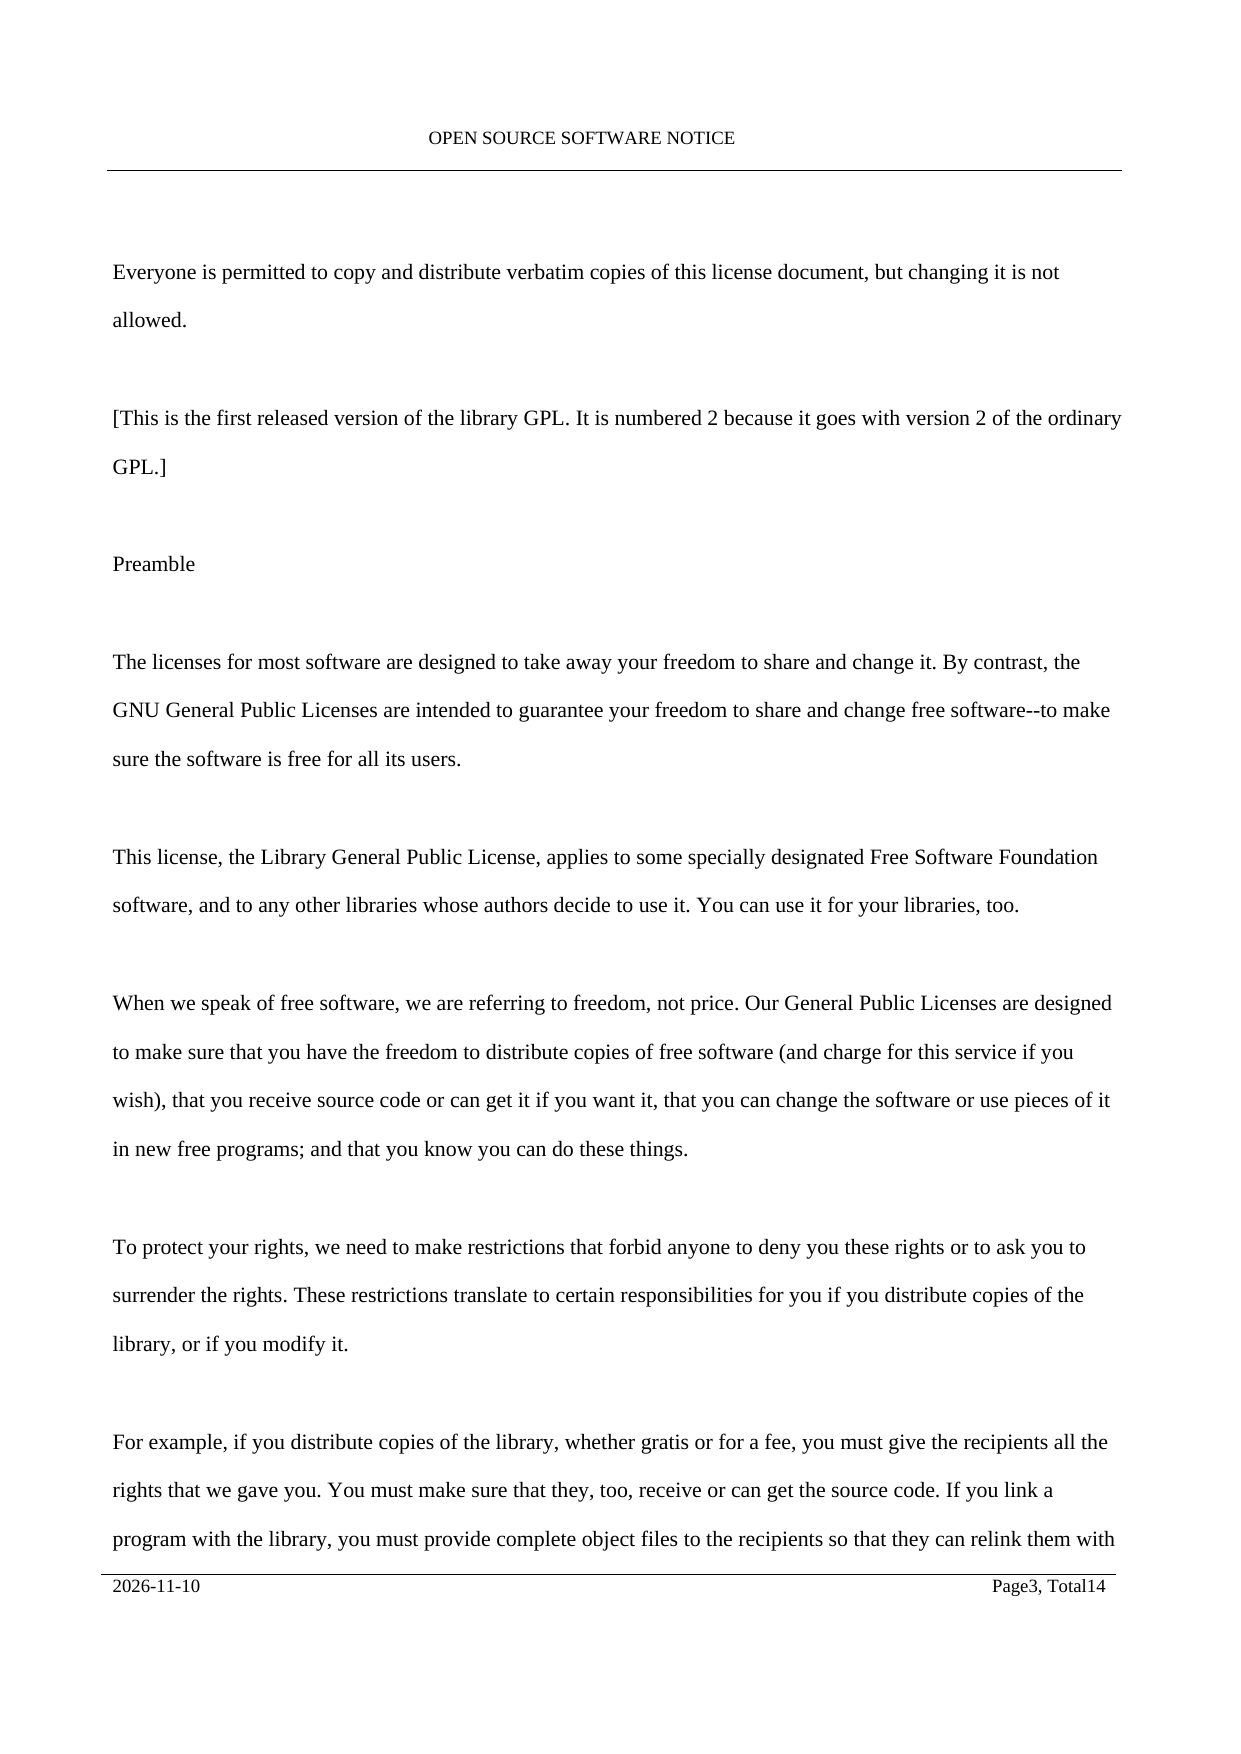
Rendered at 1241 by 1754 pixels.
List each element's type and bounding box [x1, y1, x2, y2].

text [112, 206, 1128, 1555]
